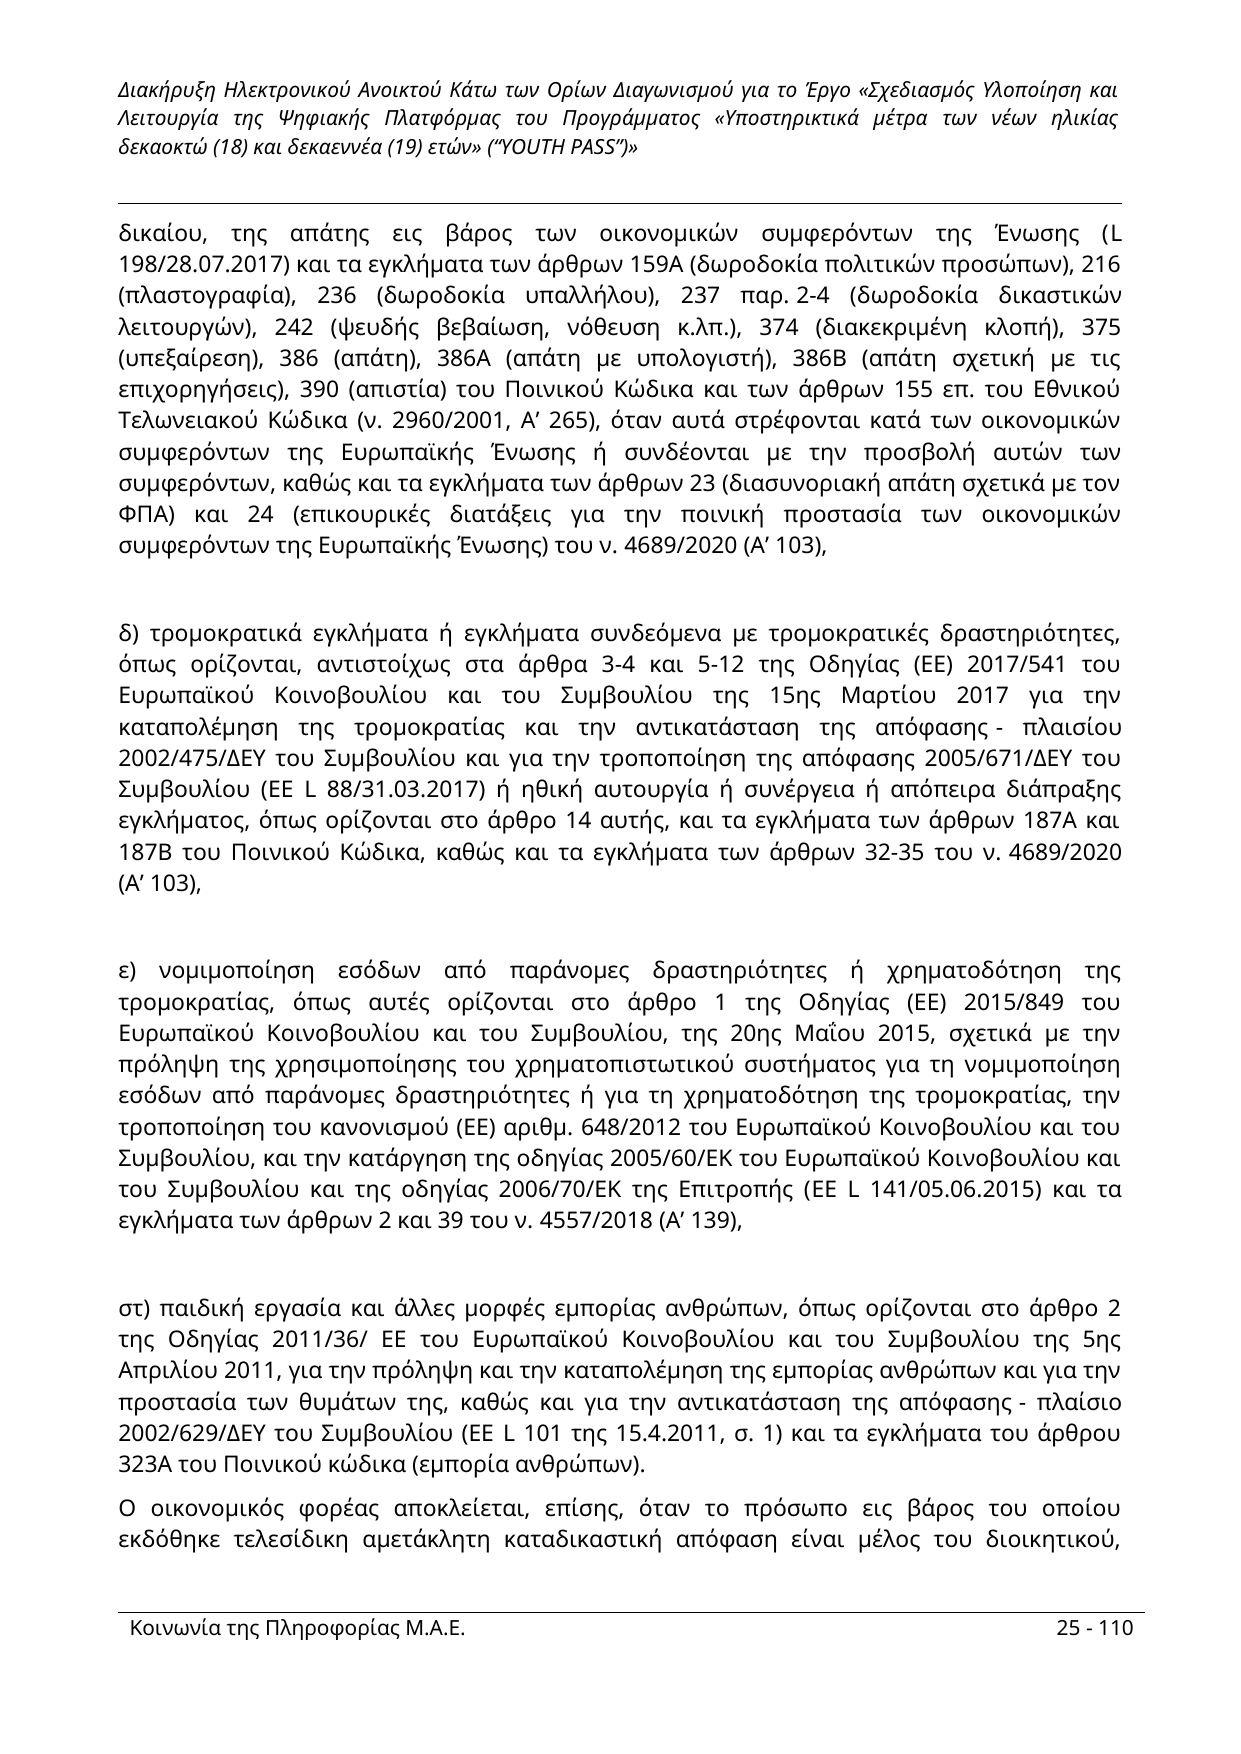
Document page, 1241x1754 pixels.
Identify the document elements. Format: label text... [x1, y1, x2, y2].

text ε) νομιμοποίηση εσόδων από παράνομες δραστηριότητες ή χρηματοδότηση της τρομοκρατίας, όπως αυτές ορίζονται στο άρθρο 1 της Οδηγίας (ΕΕ) 2015/849 του Ευρωπαϊκού Κοινοβουλίου και του Συμβουλίου, της 20ης Μαΐου 2015, σχετικά με την πρόληψη της χρησιμοποίησης του χρηματοπιστωτικού συστήματος για τη νομιμοποίηση εσόδων από παράνομες δραστηριότητες ή για τη χρηματοδότηση της τρομοκρατίας, την τροποποίηση του κανονισμού (ΕΕ) αριθμ. 648/2012 του Ευρωπαϊκού Κοινοβουλίου και του Συμβουλίου, και την κατάργηση της οδηγίας 2005/60/ΕΚ του Ευρωπαϊκού Κοινοβουλίου και του Συμβουλίου και της οδηγίας 2006/70/ΕΚ της Επιτροπής (EE L 141/05.06.2015) και τα εγκλήματα των άρθρων 2 και 39 του ν. 4557/2018 (Α’ 139), [118, 954, 1122, 1236]
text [118, 217, 1122, 561]
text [118, 1492, 1122, 1554]
text δ) τρομοκρατικά εγκλήματα ή εγκλήματα συνδεόμενα με τρομοκρατικές δραστηριότητες, όπως ορίζονται, αντιστοίχως στα άρθρα 3-4 και 5-12 της Οδηγίας (ΕΕ) 2017/541 του Ευρωπαϊκού Κοινοβουλίου και του Συμβουλίου της 15ης Μαρτίου 2017 για την καταπολέμηση της τρομοκρατίας και την αντικατάσταση της απόφασης - πλαισίου 2002/475/ΔΕΥ του Συμβουλίου και για την τροποποίηση της απόφασης 2005/671/ΔΕΥ του Συμβουλίου (EE L 88/31.03.2017) ή ηθική αυτουργία ή συνέργεια ή απόπειρα διάπραξης εγκλήματος, όπως ορίζονται στο άρθρο 14 αυτής, και τα εγκλήματα των άρθρων 187Α και 187Β του Ποινικού Κώδικα, καθώς και τα εγκλήματα των άρθρων 32-35 του ν. 4689/2020 (Α’ 103), [118, 617, 1122, 898]
text στ) παιδική εργασία και άλλες μορφές εμπορίας ανθρώπων, όπως ορίζονται στο άρθρο 2 της Οδηγίας 2011/36/ ΕΕ του Ευρωπαϊκού Κοινοβουλίου και του Συμβουλίου της 5ης Απριλίου 2011, για την πρόληψη και την καταπολέμηση της εμπορίας ανθρώπων και για την προστασία των θυμάτων της, καθώς και για την αντικατάσταση της απόφασης - πλαίσιο 2002/629/ΔΕΥ του Συμβουλίου (ΕΕ L 101 της 15.4.2011, σ. 1) και τα εγκλήματα του άρθρου 323Α του Ποινικού κώδικα (εμπορία ανθρώπων). [118, 1292, 1122, 1479]
